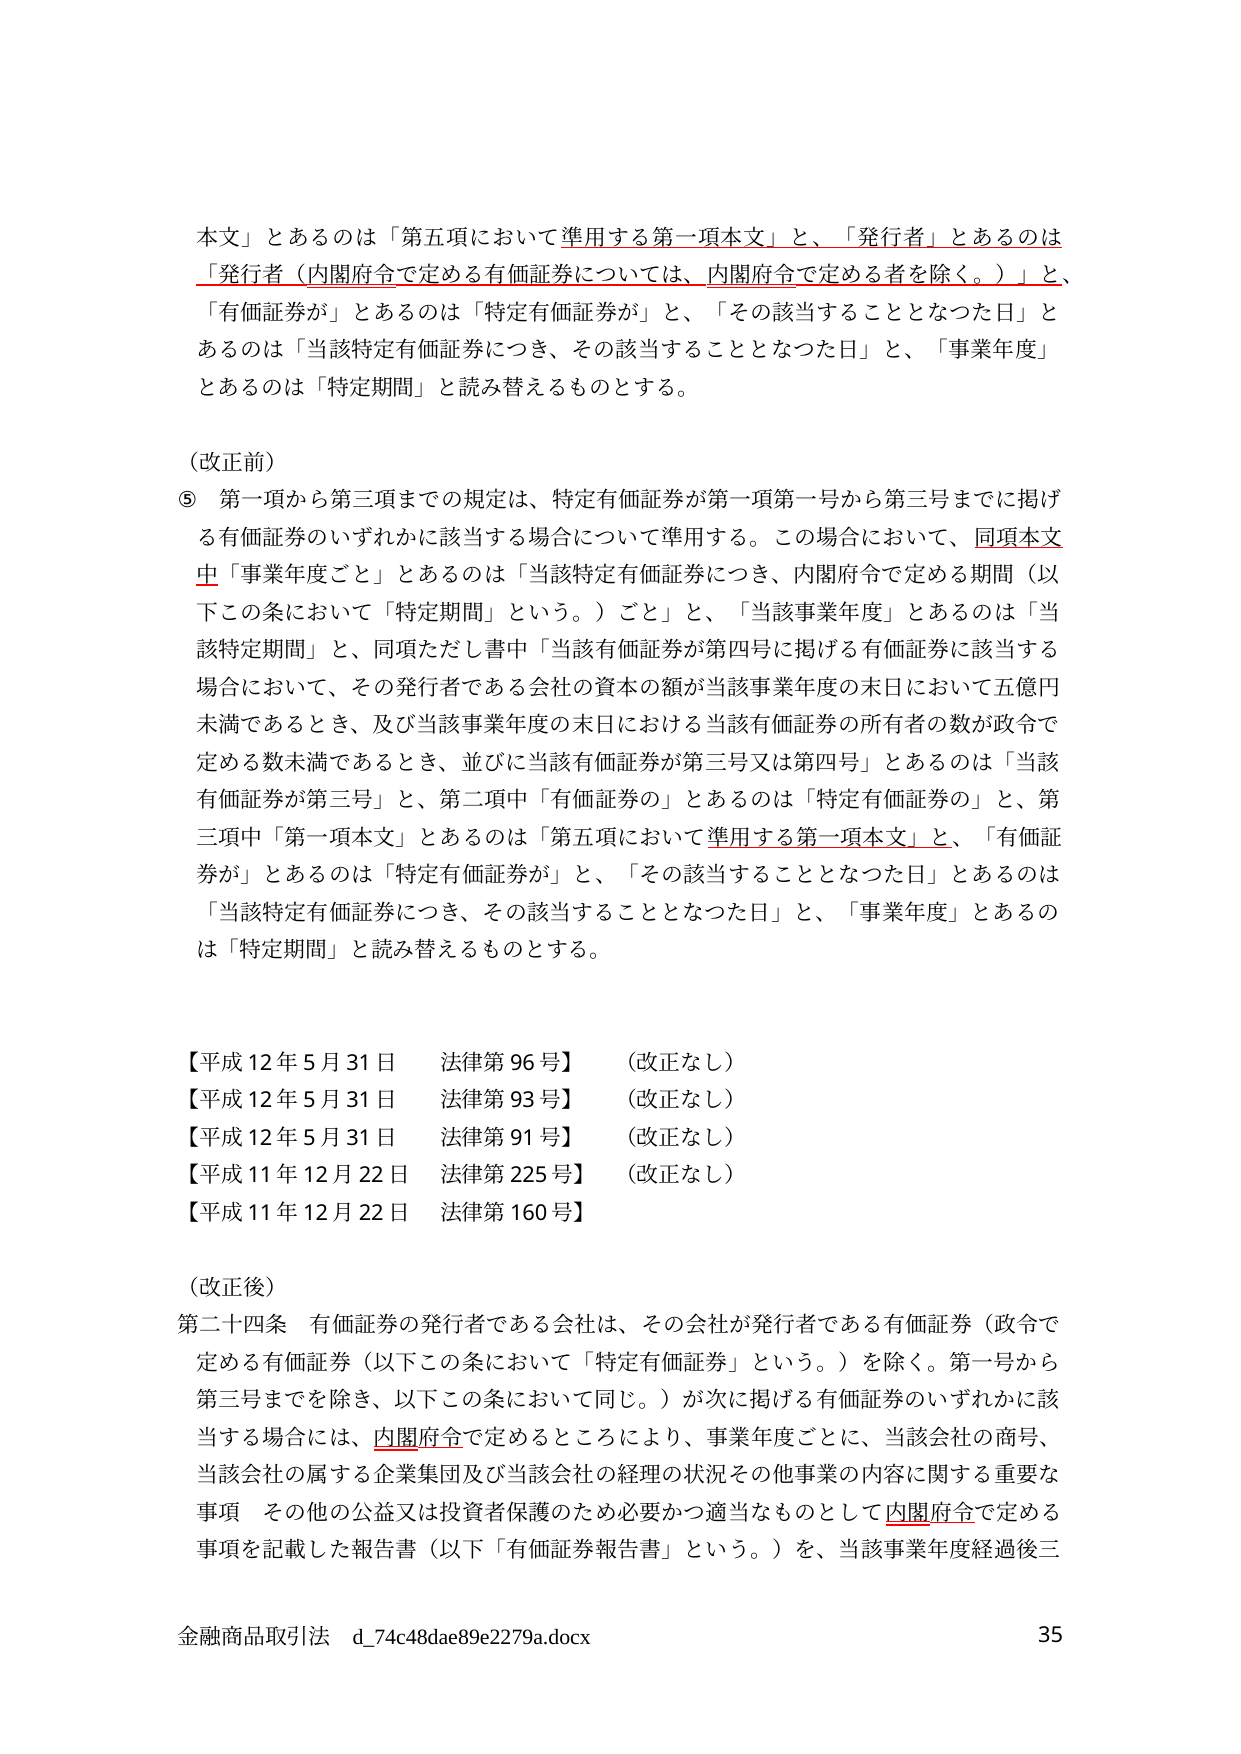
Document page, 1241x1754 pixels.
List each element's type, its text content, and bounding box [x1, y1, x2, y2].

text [177, 217, 1063, 404]
text 【平成12年5月31日 法律第91号】 （改正なし） [177, 1117, 1063, 1154]
text ⑤ 第一項から第三項までの規定は、特定有価証券が第一項第一号から第三号までに掲げる有価証券のいずれかに該当する場合について準用する。この場合において、同項本文中「事業年度ごと」とあるのは「当該特定有価証券につき、内閣府令で定める期間（以下この条において「特定期間」という。）ごと」と、「当該事業年度」とあるのは「当該特定期間」と、同項ただし書中「当該有価証券が第四号に掲げる有価証券に該当する場合において、その発行者である会社の資本の額が当該事業年度の末日において五億円未満であるとき、及び当該事業年度の末日における当該有価証券の所有者の数が政令で定める数未満であるとき、並びに当該有価証券が第三号又は第四号」とあるのは「当該有価証券が第三号」と、第二項中「有価証券の」とあるのは「特定有価証券の」と、第三項中「第一項本文」とあるのは「第五項において準用する第一項本文」と、「有価証券が」とあるのは「特定有価証券が」と、「その該当することとなつた日」とあるのは「当該特定有価証券につき、その該当することとなつた日」と、「事業年度」とあるのは「特定期間」と読み替えるものとする。 [177, 479, 1063, 967]
text 【平成12年5月31日 法律第96号】 （改正なし） [177, 1042, 1063, 1079]
text 【平成12年5月31日 法律第93号】 （改正なし） [177, 1079, 1063, 1117]
text （改正前） [177, 442, 1063, 479]
text （改正後） [177, 1267, 1063, 1304]
text 【平成11年12月22日 法律第160号】 [177, 1192, 1063, 1229]
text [177, 1304, 1063, 1567]
text 【平成11年12月22日 法律第225号】 （改正なし） [177, 1154, 1063, 1192]
